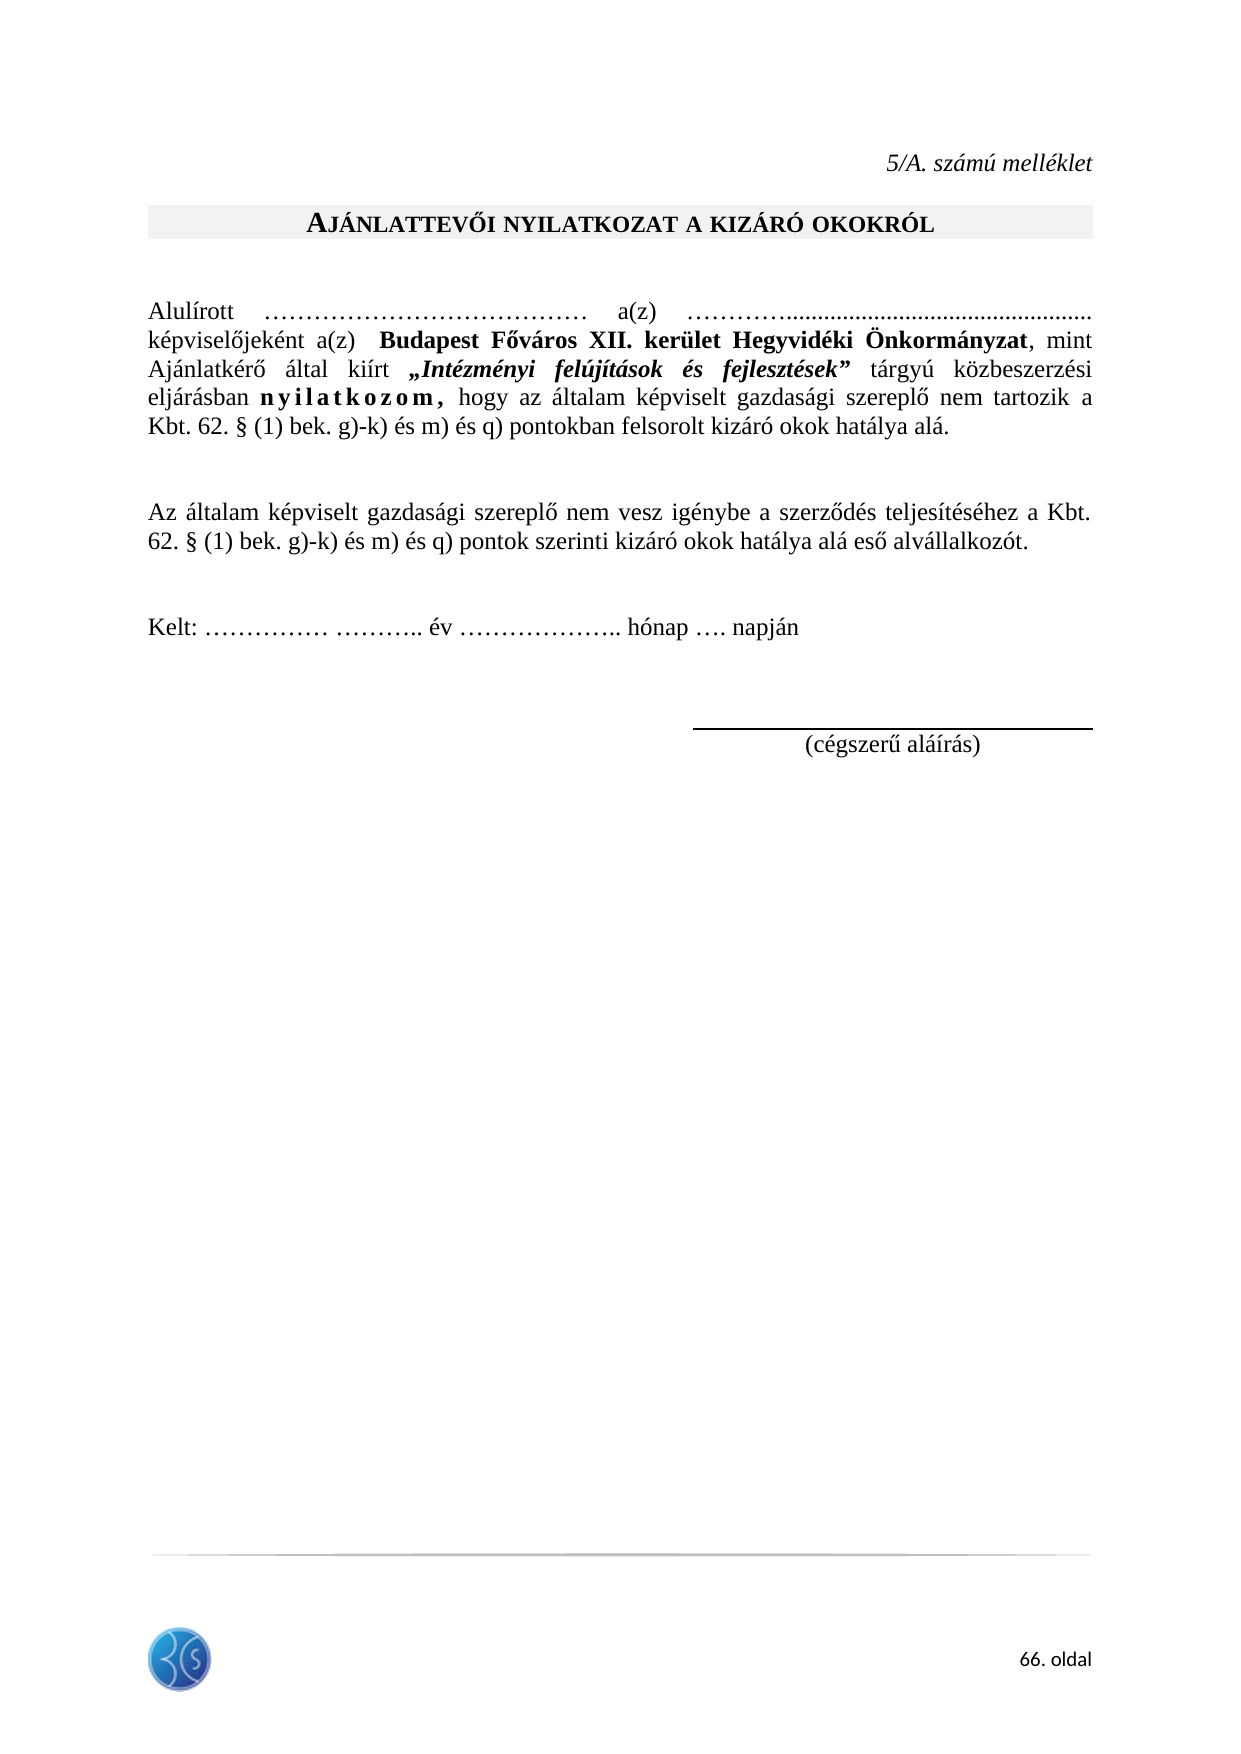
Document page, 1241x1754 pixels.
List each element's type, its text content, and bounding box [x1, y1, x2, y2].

text Alulírott ………………………………… a(z) …………................................................. képviselőjeként a(z) Budapest Főváros XII. kerület Hegyvidéki Önkormányzat, mint Ajánlatkérő által kiírt „Intézményi felújítások és fejlesztések” tárgyú közbeszerzési eljárásban nyilatkozom, hogy az általam képviselt gazdasági szereplő nem tartozik a Kbt. 62. § (1) bek. g)-k) és m) és q) pontokban felsorolt kizáró okok hatálya alá. [148, 296, 1092, 440]
text Az általam képviselt gazdasági szereplő nem vesz igénybe a szerződés teljesítéséhez a Kbt. 62. § (1) bek. g)-k) és m) és q) pontok szerinti kizáró okok hatálya alá eső alvállalkozót. [148, 497, 1092, 555]
text 5/A. számú melléklet [148, 148, 1092, 176]
picture [147, 1627, 212, 1692]
text Kelt: …………… ……….. év ……………….. hónap …. napján [148, 612, 1130, 641]
table_header (cégszerű aláírás) [693, 730, 1092, 758]
picture [147, 1548, 1093, 1561]
text Ajánlattevői nyilatkozat a kizáró okokról [148, 205, 1093, 239]
